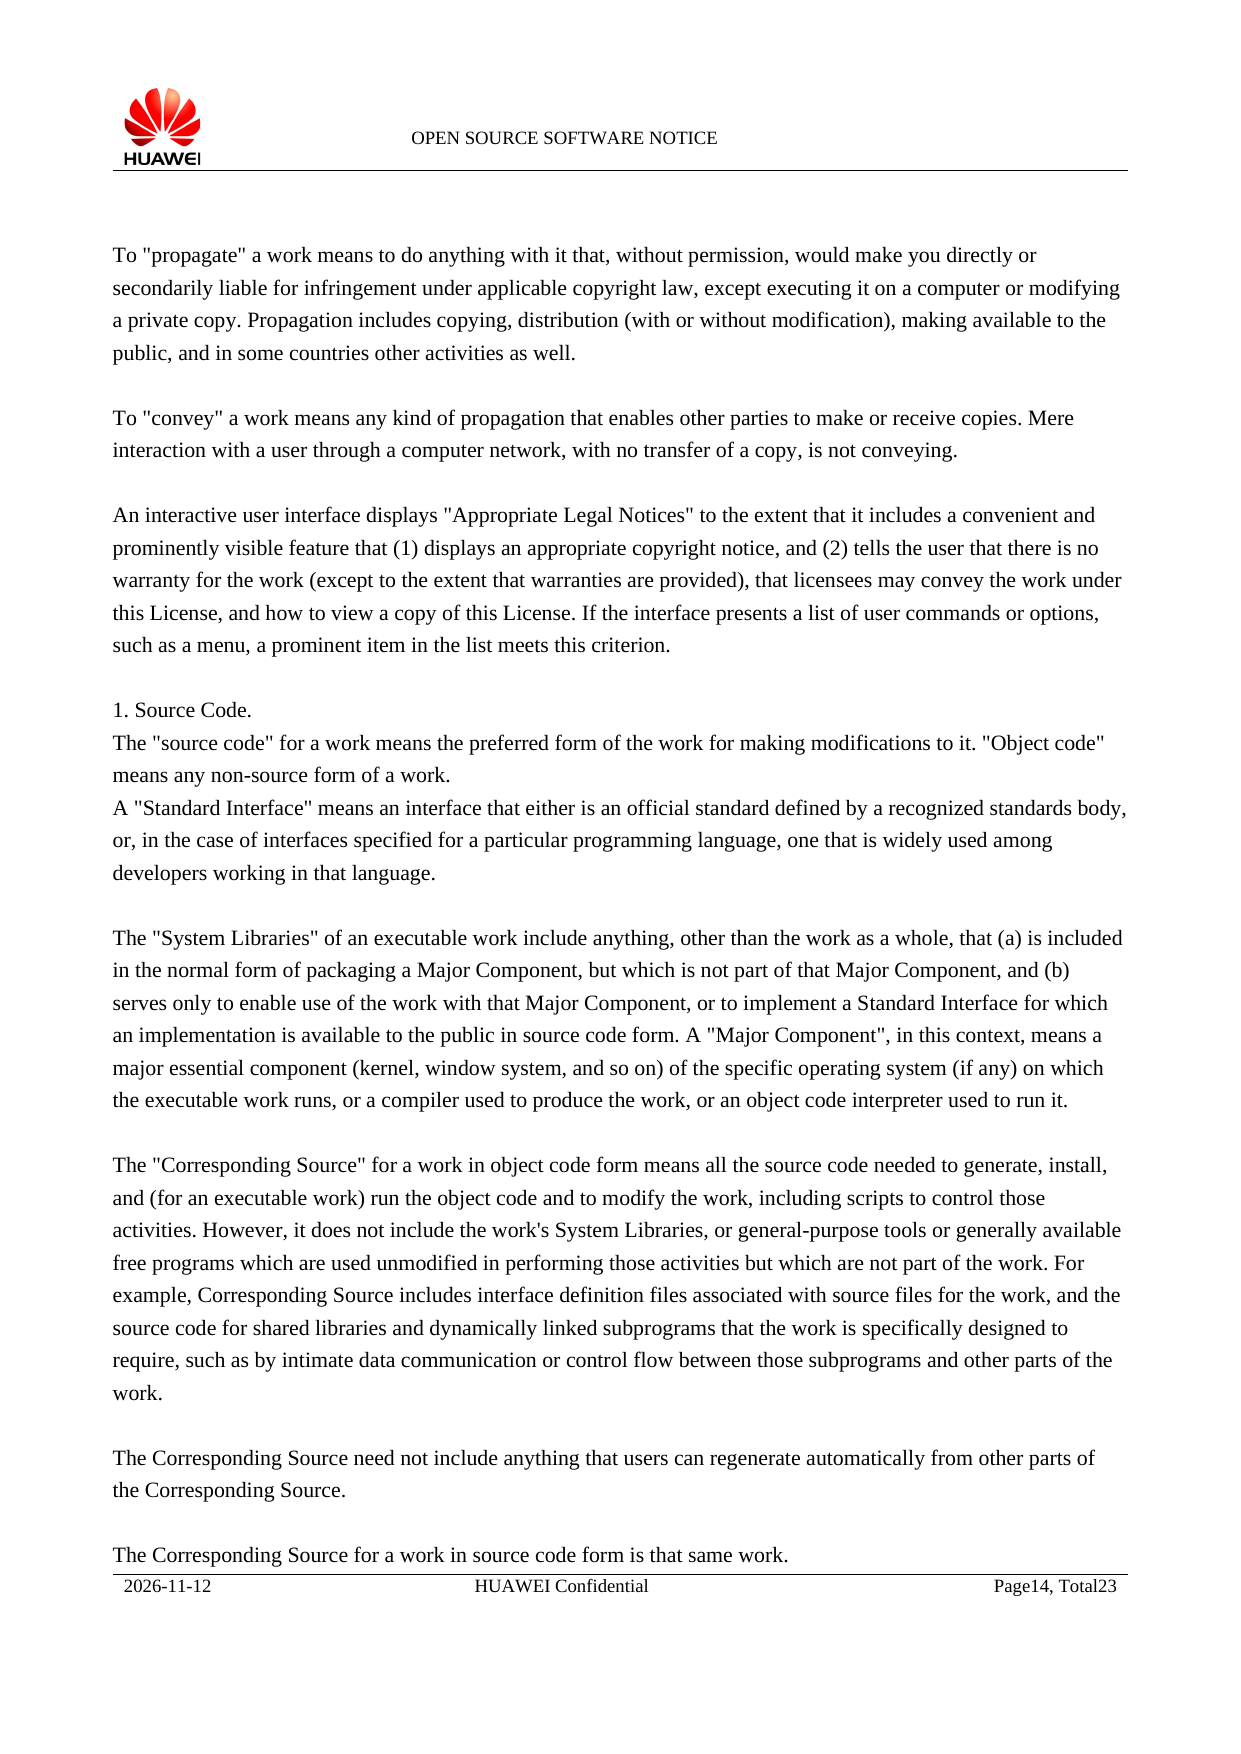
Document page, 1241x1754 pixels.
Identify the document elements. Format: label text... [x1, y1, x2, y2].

picture [124, 88, 201, 165]
